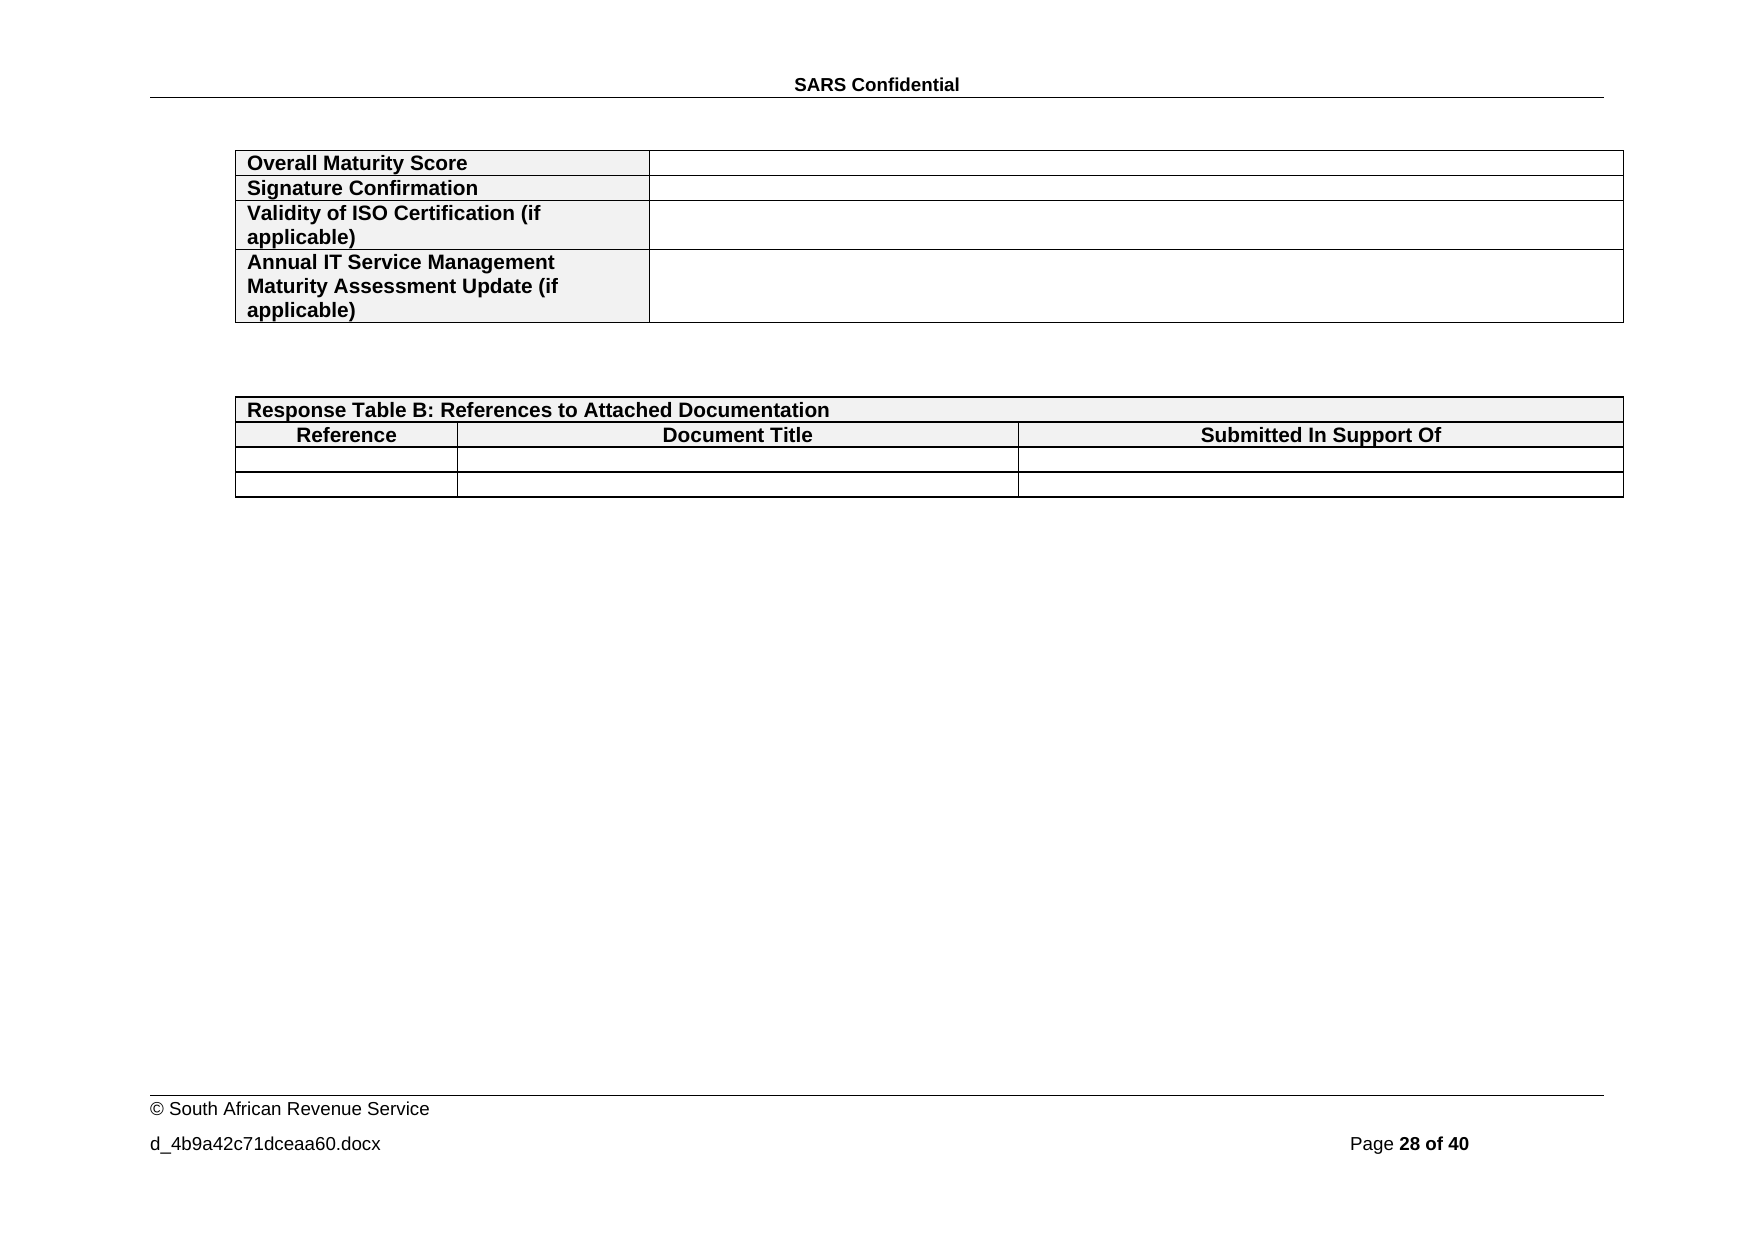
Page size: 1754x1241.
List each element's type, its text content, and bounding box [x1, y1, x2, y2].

table_cell Annual IT Service Management Maturity Assessment Update (if applicable) [236, 250, 649, 322]
table_cell Reference [236, 423, 457, 446]
table_cell [650, 176, 1623, 200]
table_cell [1019, 473, 1623, 496]
table_cell [236, 473, 457, 496]
table_cell Overall Maturity Score [236, 151, 649, 175]
table_cell Signature Confirmation [236, 176, 649, 200]
table_cell [650, 201, 1623, 249]
table_cell [458, 448, 1018, 471]
table_cell Validity of ISO Certification (if applicable) [236, 201, 649, 249]
table_cell [458, 473, 1018, 496]
table_cell [650, 151, 1623, 175]
table_cell [236, 448, 457, 471]
table_cell Submitted In Support Of [1019, 423, 1623, 446]
table_cell Document Title [458, 423, 1018, 446]
table_cell [650, 250, 1623, 322]
table_header Response Table B: References to Attached Documentation [236, 398, 1623, 421]
table_cell [1019, 448, 1623, 471]
